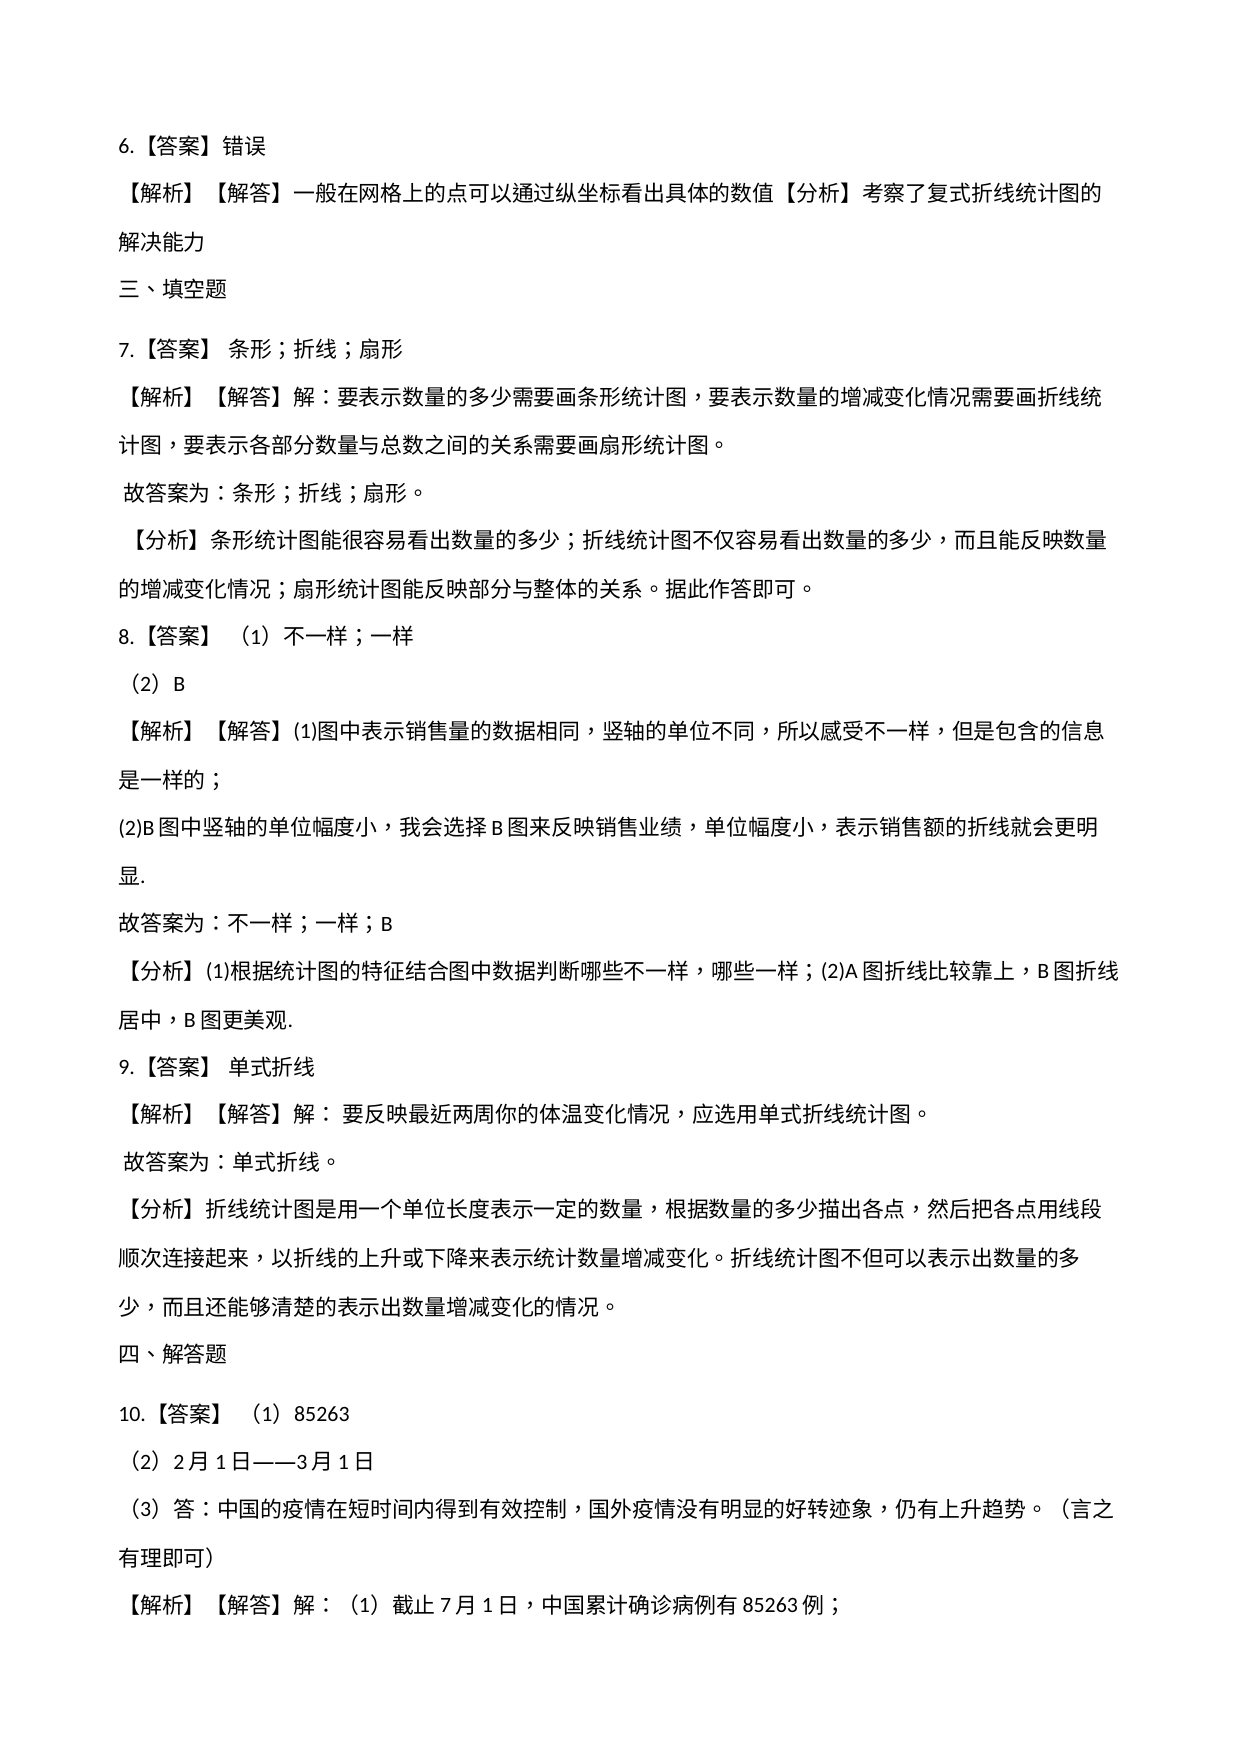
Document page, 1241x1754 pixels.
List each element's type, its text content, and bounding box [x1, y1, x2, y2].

text 【分析】折线统计图是用一个单位长度表示一定的数量，根据数量的多少描出各点，然后把各点用线段顺次连接起来，以折线的上升或下降来表示统计数量增减变化。折线统计图不但可以表示出数量的多少，而且还能够清楚的表示出数量增减变化的情况。 [118, 1193, 1122, 1323]
text (2)B图中竖轴的单位幅度小，我会选择B图来反映销售业绩，单位幅度小，表示销售额的折线就会更明显. [118, 811, 1122, 892]
text 【分析】条形统计图能很容易看出数量的多少；折线统计图不仅容易看出数量的多少，而且能反映数量的增减变化情况；扇形统计图能反映部分与整体的关系。据此作答即可。 [118, 524, 1122, 605]
text 【解析】【解答】一般在网格上的点可以通过纵坐标看出具体的数值【分析】考察了复式折线统计图的解决能力 [118, 177, 1122, 258]
text 故答案为：条形；折线；扇形。 [118, 476, 1122, 509]
text 三、填空题 [118, 273, 1122, 306]
text 7.【答案】 条形；折线；扇形 [118, 333, 1122, 365]
text 【解析】【解答】解：（1）截止7月1日，中国累计确诊病例有85263例； [118, 1588, 1122, 1621]
text 9.【答案】 单式折线 [118, 1051, 1122, 1083]
text （2）2月1日——3月1日 [118, 1445, 1122, 1477]
text 【解析】【解答】解： 要反映最近两周你的体温变化情况，应选用单式折线统计图。 [118, 1098, 1122, 1131]
text （3）答：中国的疫情在短时间内得到有效控制，国外疫情没有明显的好转迹象，仍有上升趋势。（言之有理即可） [118, 1492, 1122, 1574]
text 【解析】【解答】(1)图中表示销售量的数据相同，竖轴的单位不同，所以感受不一样，但是包含的信息是一样的； [118, 715, 1122, 796]
text （2）B [118, 667, 1122, 700]
text 6.【答案】错误 [118, 129, 1122, 162]
text 【解析】【解答】解：要表示数量的多少需要画条形统计图，要表示数量的增减变化情况需要画折线统计图，要表示各部分数量与总数之间的关系需要画扇形统计图。 [118, 380, 1122, 462]
text 10.【答案】 （1）85263 [118, 1398, 1122, 1430]
text 故答案为：单式折线。 [118, 1145, 1122, 1178]
text 四、解答题 [118, 1338, 1122, 1370]
text 故答案为：不一样；一样；B [118, 907, 1122, 939]
text 【分析】(1)根据统计图的特征结合图中数据判断哪些不一样，哪些一样；(2)A图折线比较靠上，B图折线居中，B图更美观. [118, 954, 1122, 1036]
text 8.【答案】 （1）不一样；一样 [118, 620, 1122, 652]
